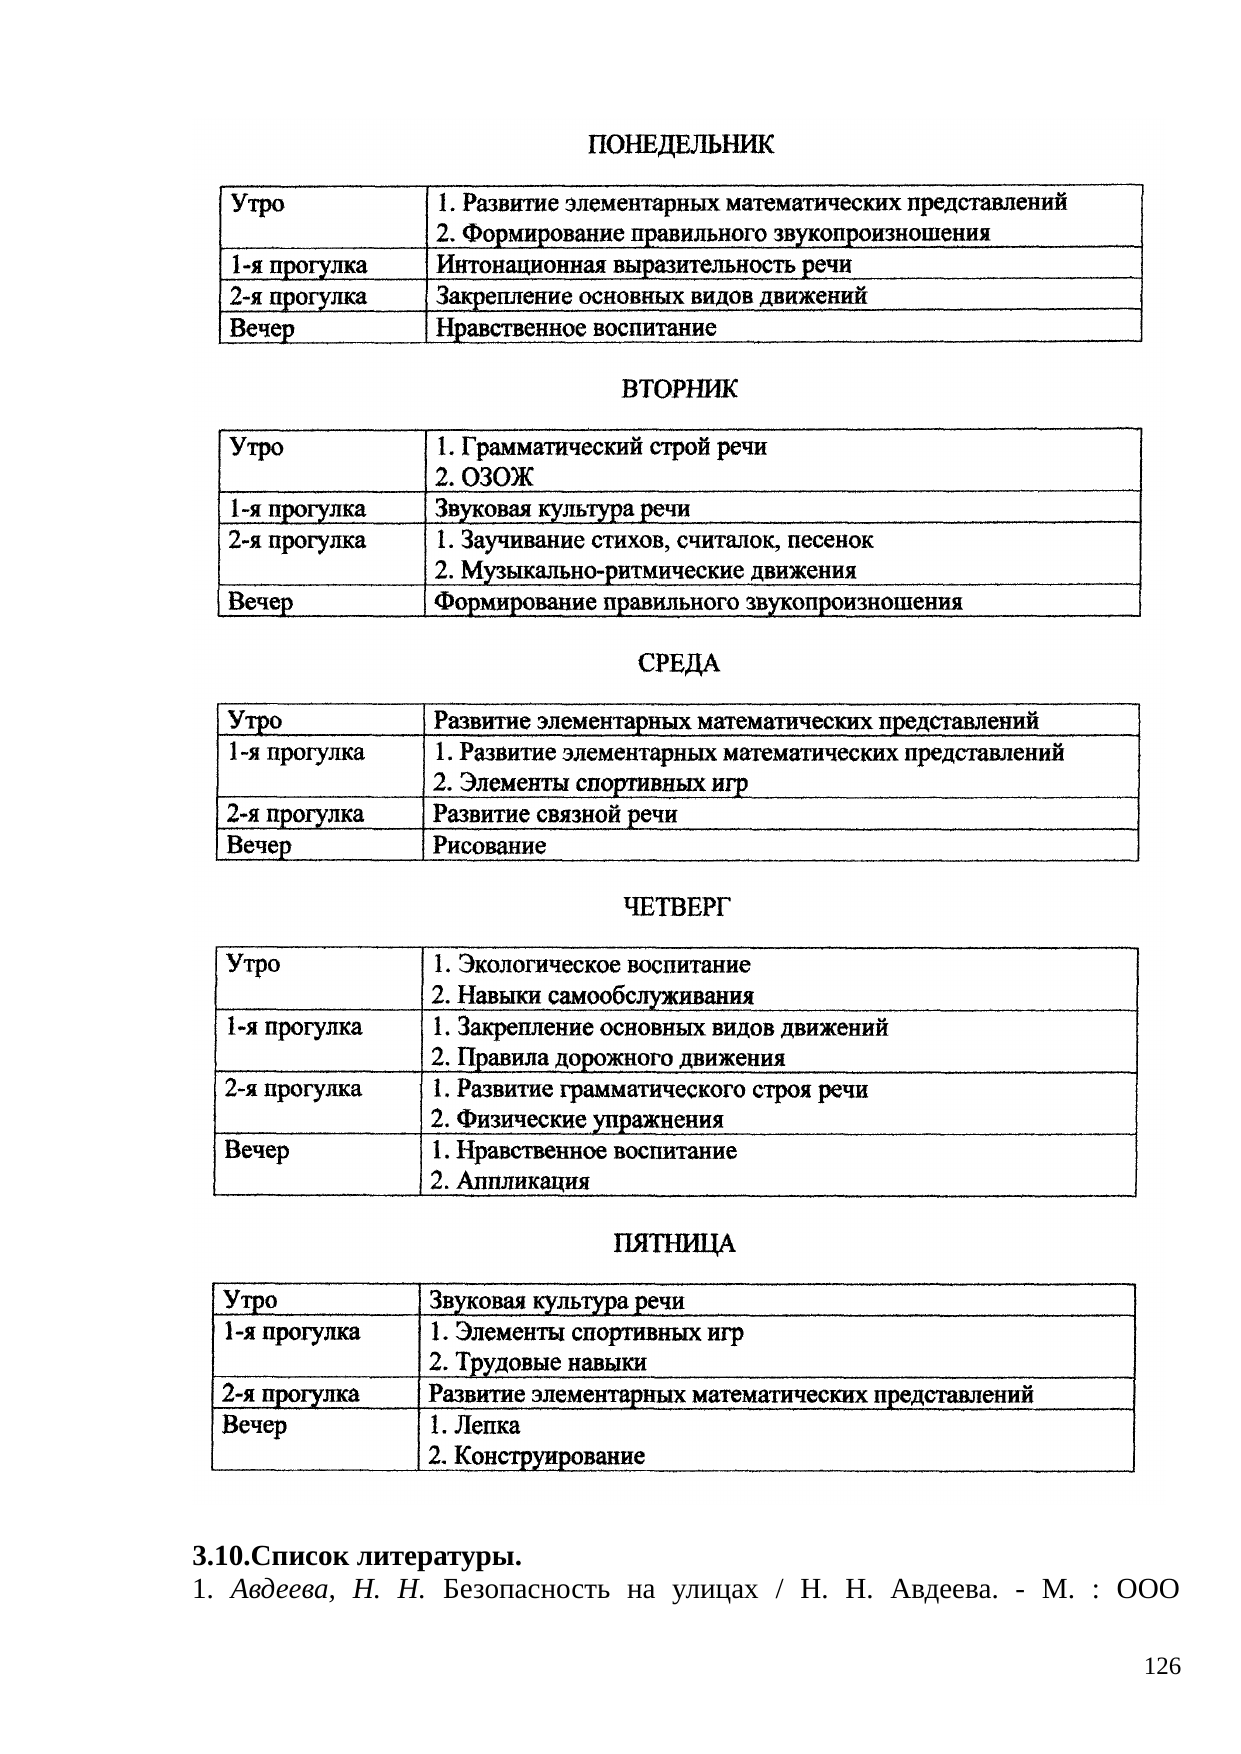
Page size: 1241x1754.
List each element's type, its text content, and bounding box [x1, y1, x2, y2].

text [118, 1571, 1181, 1605]
text 3.10.Список литературы. [118, 1538, 1181, 1571]
